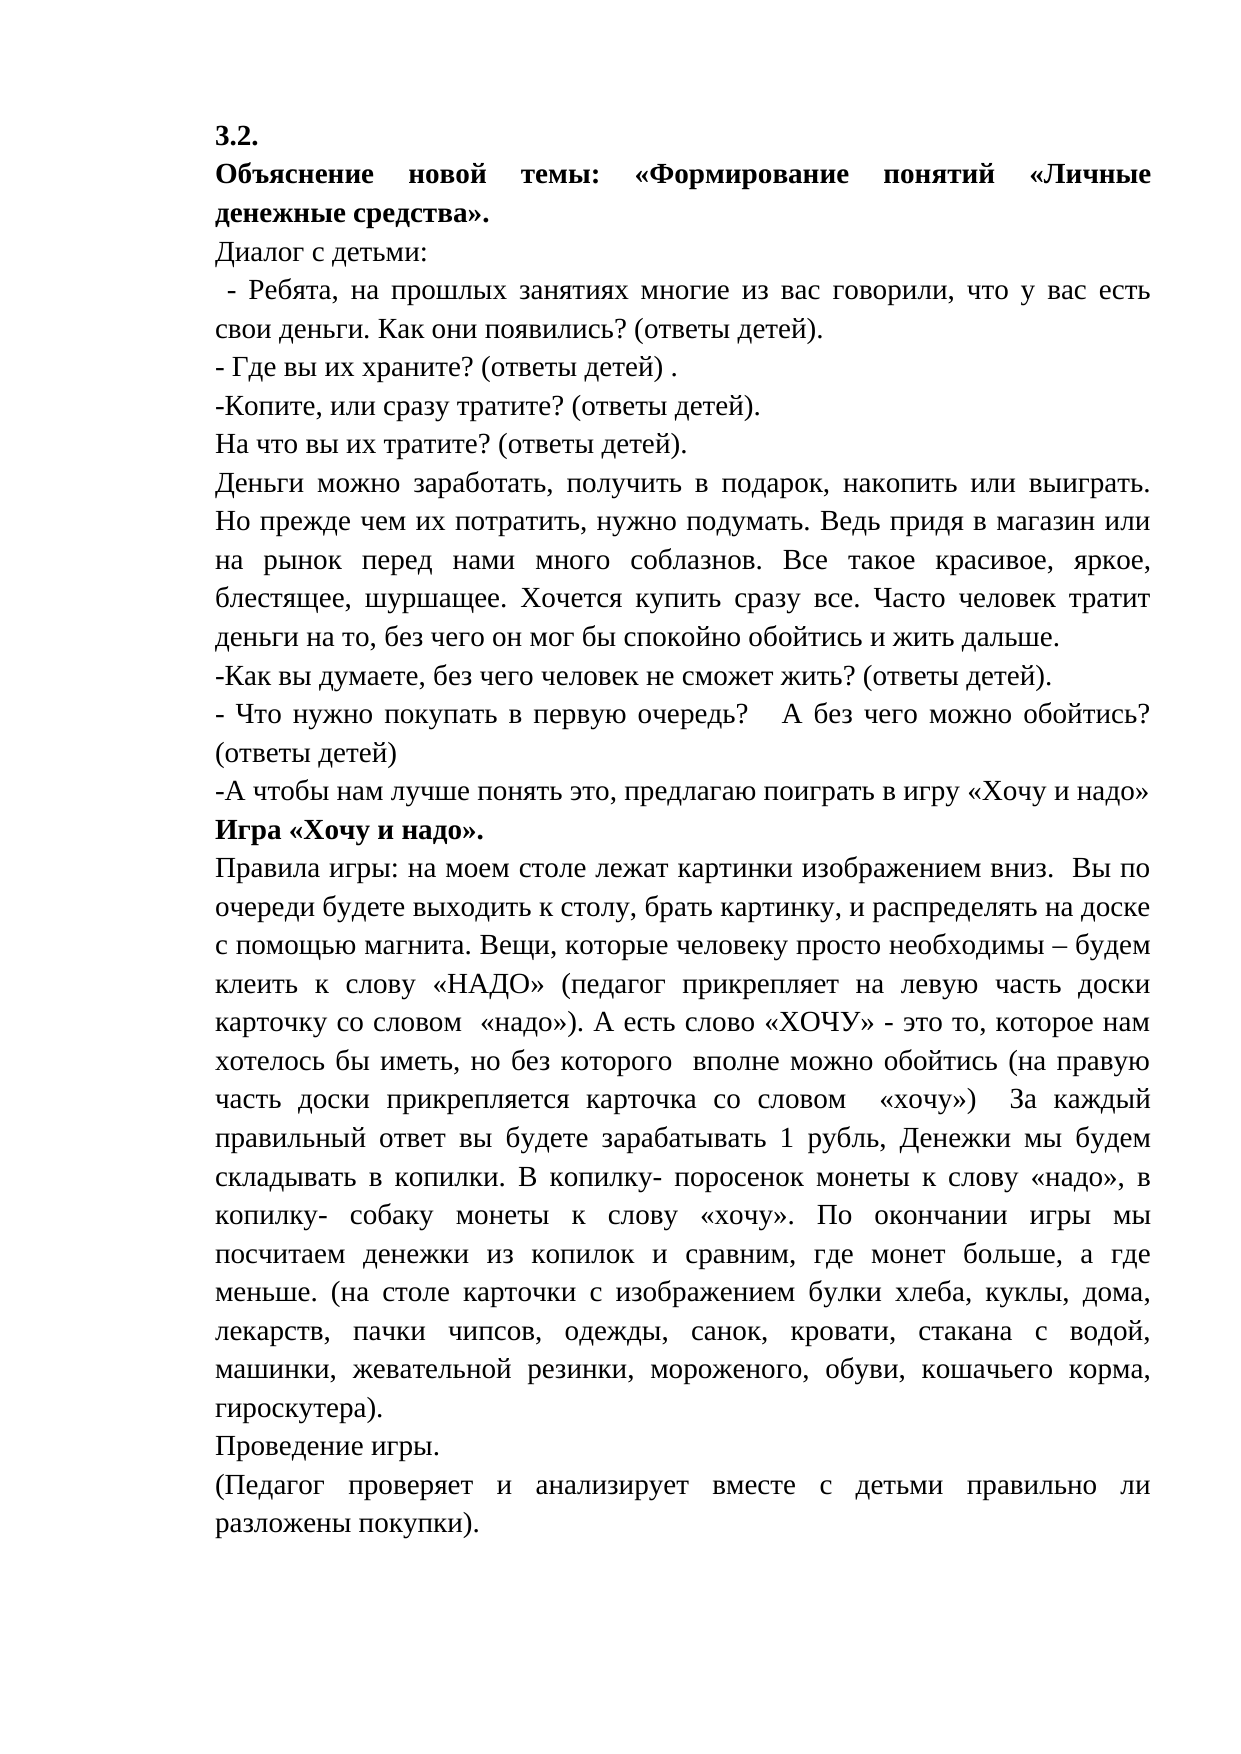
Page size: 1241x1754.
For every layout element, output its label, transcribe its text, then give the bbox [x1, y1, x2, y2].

list Правила игры: на моем столе лежат картинки изображением вниз. Вы по очереди будете выходить к столу, брать картинку, и распределять на доске с помощью магнита. Вещи, которые человеку просто необходимы – будем клеить к слову «НАДО» (педагог прикрепляет на левую часть доски карточку со словом «надо»). А есть слово «ХОЧУ» - это то, которое нам хотелось бы иметь, но без которого вполне можно обойтись (на правую часть доски прикрепляется карточка со словом «хочу») За каждый правильный ответ вы будете зарабатывать 1 рубль, Денежки мы будем складывать в копилки. В копилку- поросенок монеты к слову «надо», в копилку- собаку монеты к слову «хочу». По окончании игры мы посчитаем денежки из копилок и сравним, где монет больше, а где меньше. (на столе карточки с изображением булки хлеба, куклы, дома, лекарств, пачки чипсов, одежды, санок, кровати, стакана с водой, машинки, жевательной резинки, мороженого, обуви, кошачьего корма, гироскутера). [215, 850, 1152, 1423]
list На что вы их тратите? (ответы детей). [215, 426, 1152, 460]
list - Ребята, на прошлых занятиях многие из вас говорили, что у вас есть свои деньги. Как они появились? (ответы детей). [215, 272, 1152, 344]
list (Педагог проверяет и анализирует вместе с детьми правильно ли разложены покупки). [215, 1467, 1152, 1539]
list Проведение игры. [215, 1428, 1152, 1462]
list Диалог с детьми: [215, 234, 1152, 267]
list - Где вы их храните? (ответы детей) . [215, 349, 1152, 383]
list Объяснение новой темы: «Формирование понятий «Личные денежные средства». [215, 157, 1152, 229]
list -Как вы думаете, без чего человек не сможет жить? (ответы детей). [215, 658, 1152, 691]
list Деньги можно заработать, получить в подарок, накопить или выиграть. Но прежде чем их потратить, нужно подумать. Ведь придя в магазин или на рынок перед нами много соблазнов. Все такое красивое, яркое, блестящее, шуршащее. Хочется купить сразу все. Часто человек тратит деньги на то, без чего он мог бы спокойно обойтись и жить дальше. [215, 465, 1152, 653]
list Игра «Хочу и надо». [215, 812, 1152, 845]
list 3.2. [215, 118, 1152, 152]
list -Копите, или сразу тратите? (ответы детей). [215, 388, 1152, 421]
list - Что нужно покупать в первую очередь? А без чего можно обойтись? (ответы детей) [215, 696, 1152, 768]
list -А чтобы нам лучше понять это, предлагаю поиграть в игру «Хочу и надо» [215, 773, 1152, 807]
